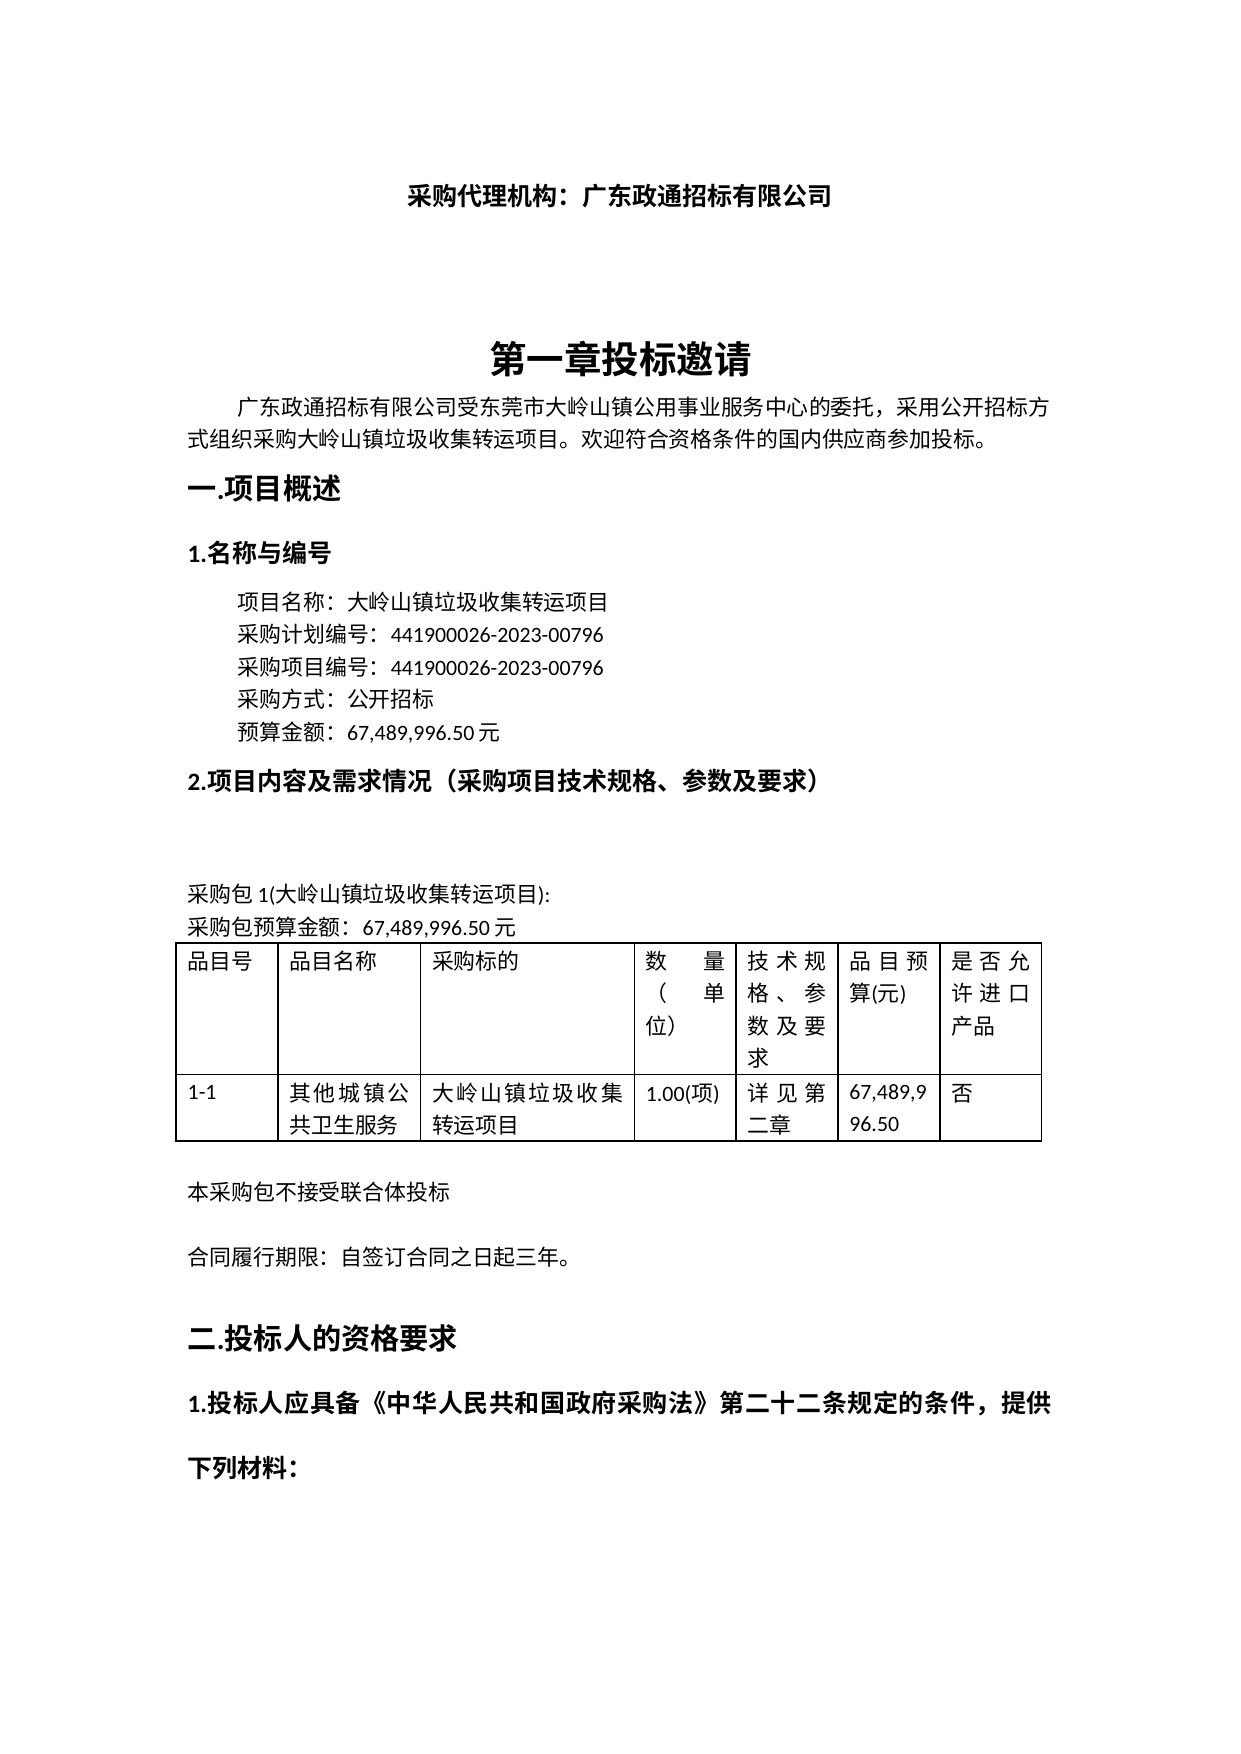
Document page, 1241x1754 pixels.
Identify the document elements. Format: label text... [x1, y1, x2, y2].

table_header 品目名称 [279, 944, 420, 1073]
table_cell 否 [941, 1075, 1041, 1140]
text 合同履行期限：自签订合同之日起三年。 [187, 1239, 1053, 1272]
text 1.名称与编号 [187, 519, 1053, 584]
text 采购代理机构：广东政通招标有限公司 [187, 162, 1053, 227]
text 广东政通招标有限公司受东莞市大岭山镇公用事业服务中心的委托，采用公开招标方式组织采购大岭山镇垃圾收集转运项目。欢迎符合资格条件的国内供应商参加投标。 [187, 389, 1053, 454]
table_cell 大岭山镇垃圾收集转运项目 [421, 1075, 634, 1140]
text 采购方式：公开招标 [187, 682, 1053, 714]
text 本采购包不接受联合体投标 [187, 1174, 1053, 1207]
table_header 品目预算(元) [839, 944, 939, 1073]
text 第一章投标邀请 [187, 324, 1053, 389]
text 一.项目概述 [187, 454, 1053, 519]
text 采购项目编号：441900026-2023-00796 [187, 649, 1053, 682]
table_header 是否允许进口产品 [941, 944, 1041, 1073]
table_header 技术规格、参数及要求 [737, 944, 837, 1073]
table_cell 1-1 [177, 1075, 277, 1140]
text 项目名称：大岭山镇垃圾收集转运项目 [187, 584, 1053, 617]
table_header 数量（单位） [635, 944, 735, 1073]
text 2.项目内容及需求情况（采购项目技术规格、参数及要求） [187, 747, 1053, 812]
table_header 采购标的 [421, 944, 634, 1073]
text 1.投标人应具备《中华人民共和国政府采购法》第二十二条规定的条件，提供下列材料： [187, 1369, 1053, 1499]
table_cell 其他城镇公共卫生服务 [279, 1075, 420, 1140]
table_header 品目号 [177, 944, 277, 1073]
table_cell 详见第二章 [737, 1075, 837, 1140]
table_cell 1.00(项) [635, 1075, 735, 1140]
text 采购包预算金额：67,489,996.50元 [187, 909, 1053, 942]
text 采购包1(大岭山镇垃圾收集转运项目): [187, 877, 1053, 909]
text 预算金额：67,489,996.50元 [187, 714, 1053, 747]
table_cell 67,489,996.50 [839, 1075, 939, 1140]
text 二.投标人的资格要求 [187, 1304, 1053, 1369]
text 采购计划编号：441900026-2023-00796 [187, 617, 1053, 649]
